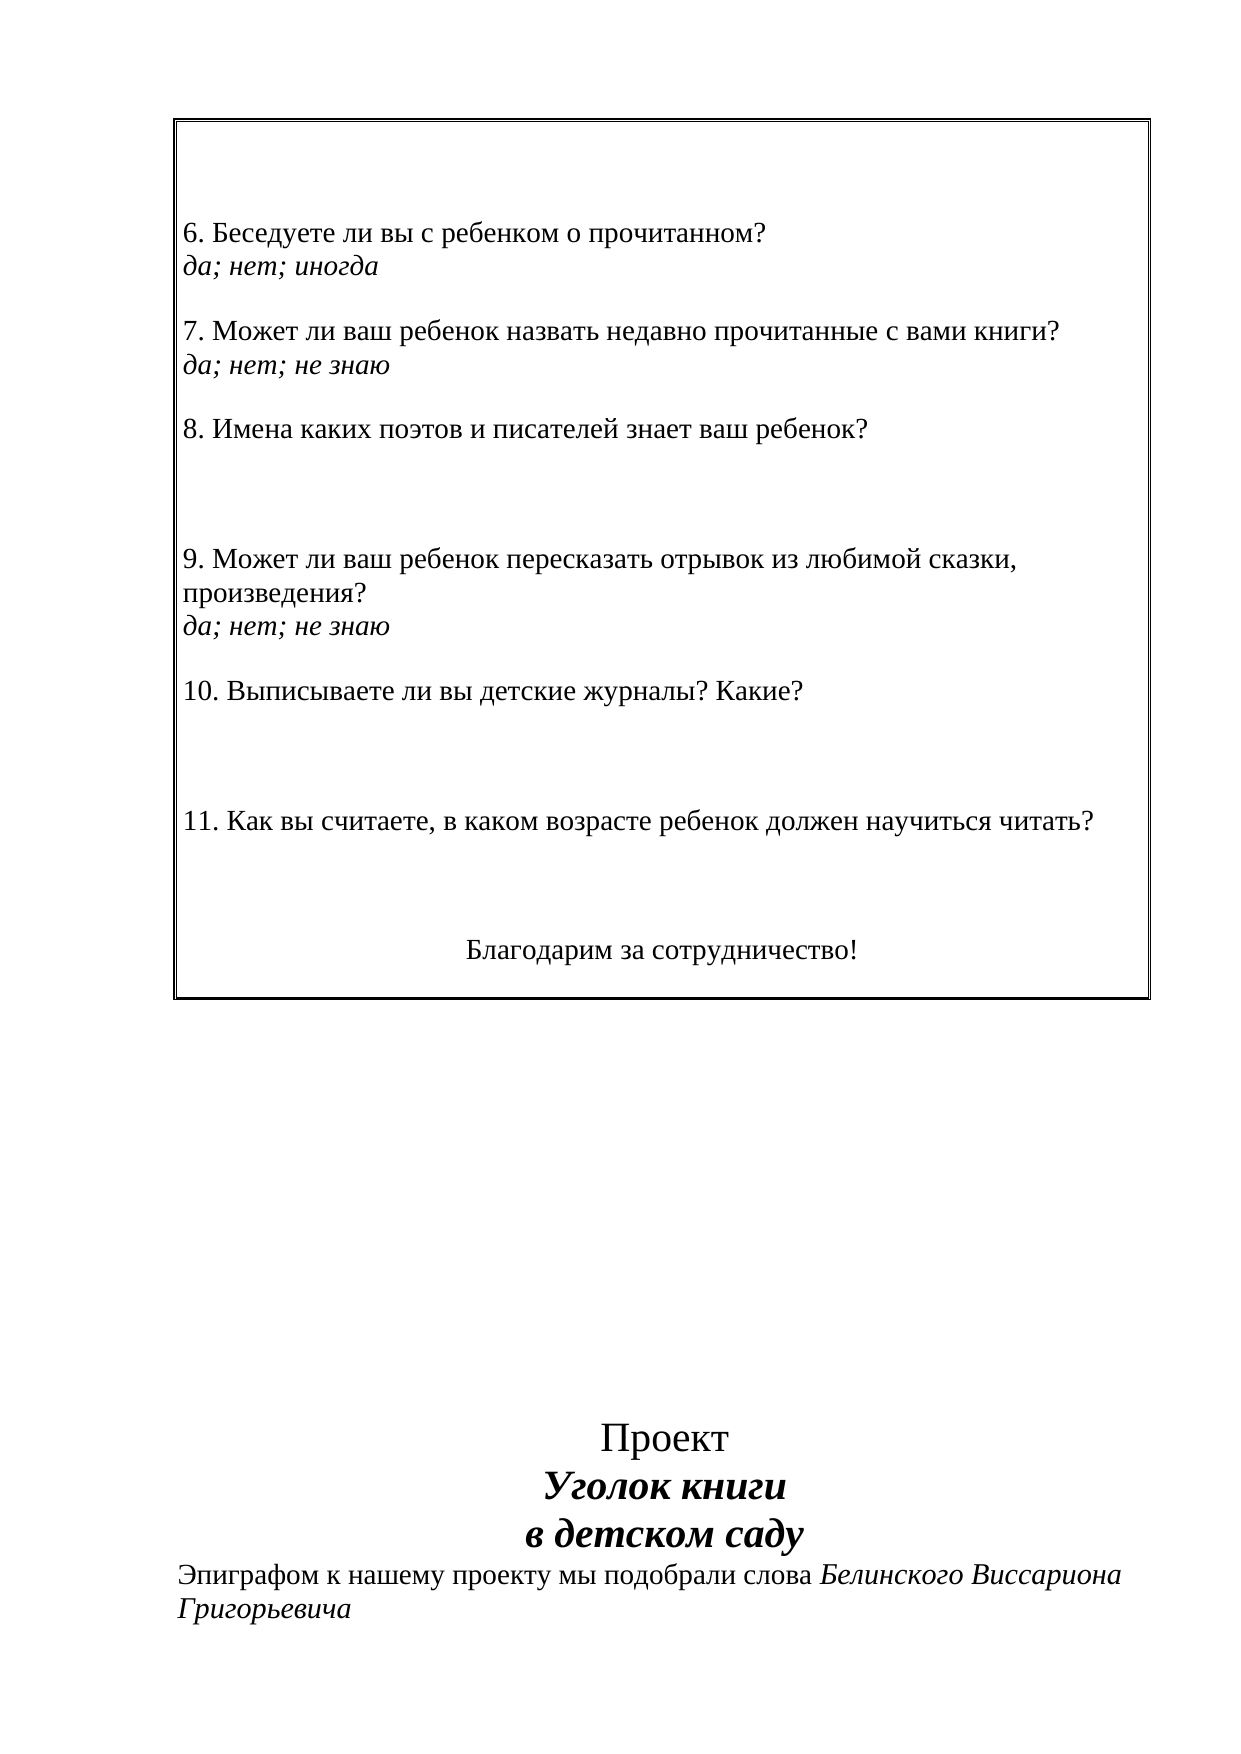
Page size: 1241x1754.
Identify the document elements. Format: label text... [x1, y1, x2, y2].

text Эпиграфом к нашему проекту мы подобрали слова Белинского Виссариона Григорьевича [177, 1556, 1152, 1625]
text Уголок книги [177, 1460, 1152, 1508]
text в детском саду [177, 1508, 1152, 1556]
text Проект [177, 1412, 1152, 1460]
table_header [177, 122, 1148, 997]
